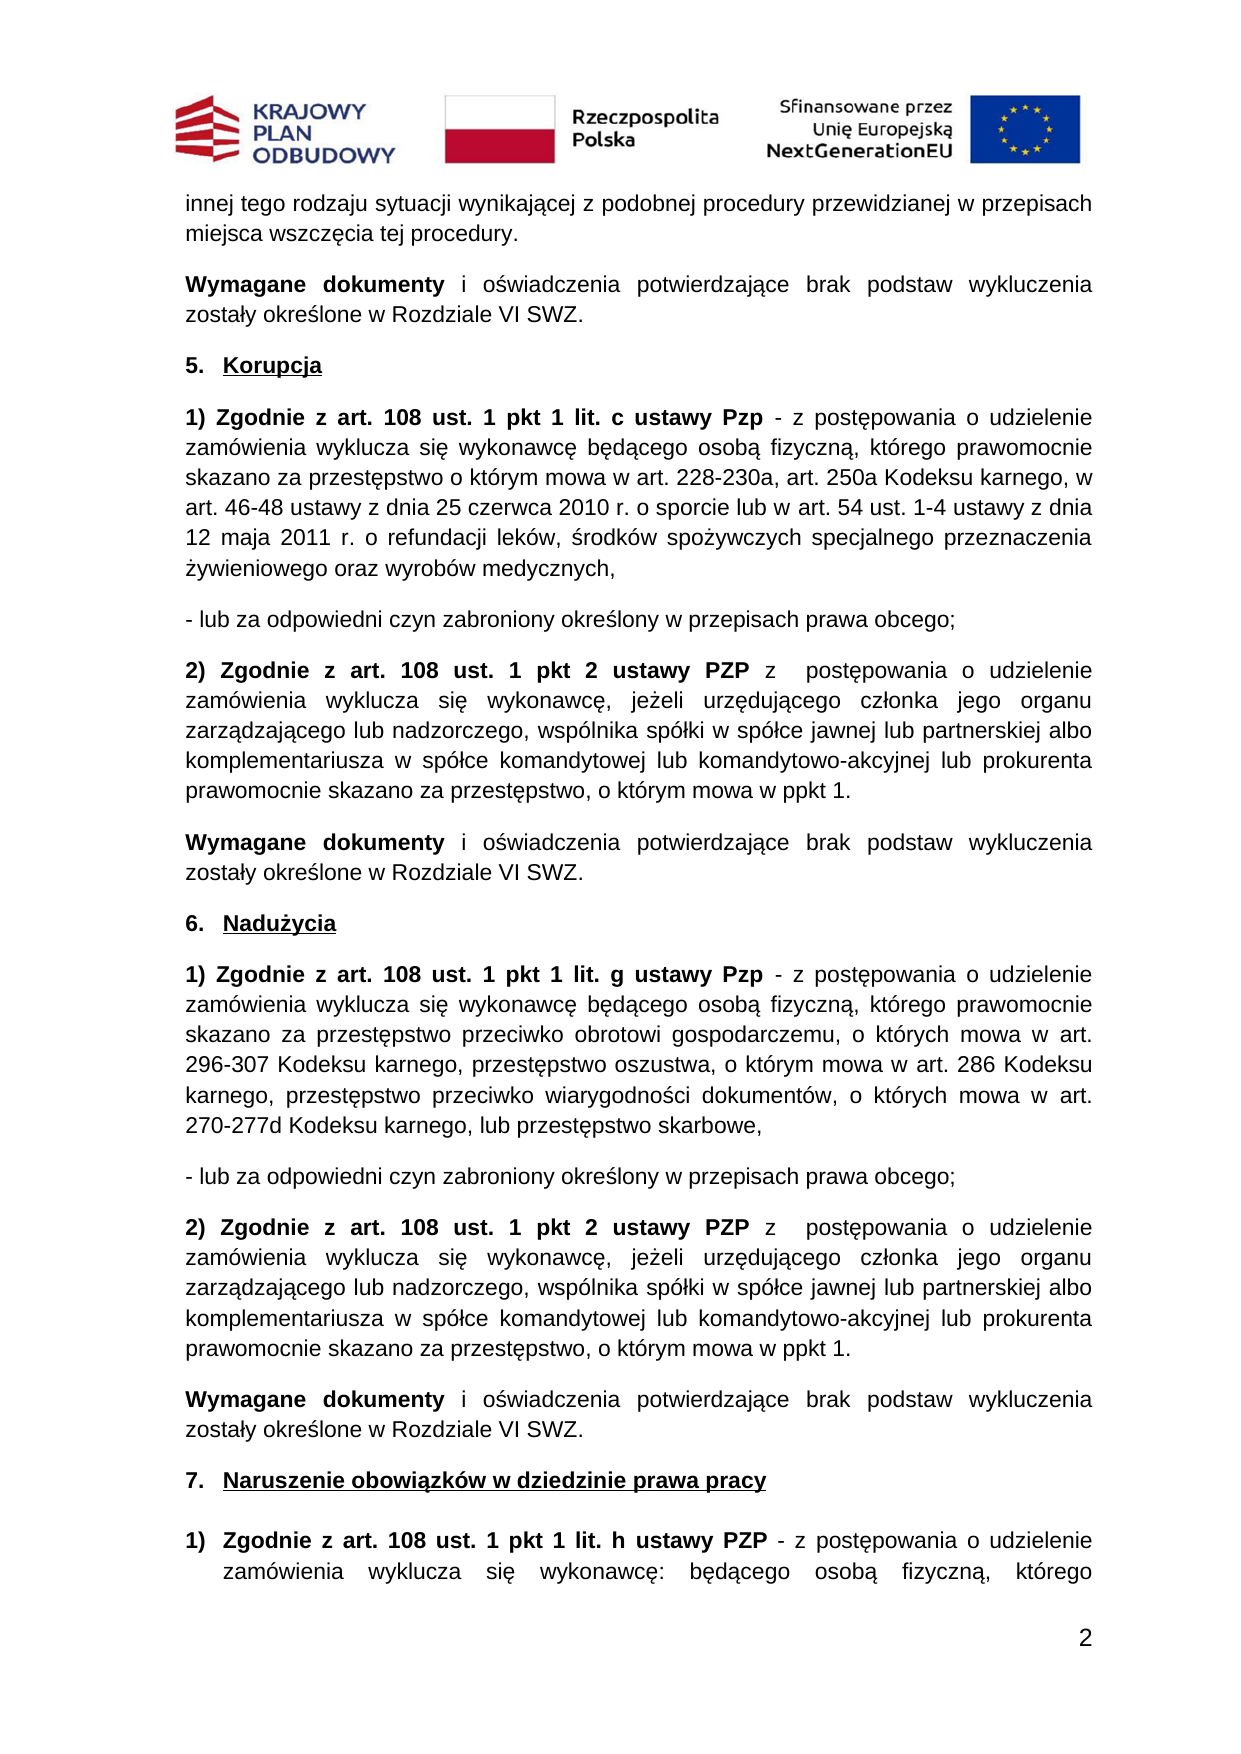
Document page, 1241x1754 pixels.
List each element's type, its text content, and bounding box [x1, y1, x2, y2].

list Korupcja [185, 352, 1093, 379]
text 2) Zgodnie z art. 108 ust. 1 pkt 2 ustawy PZP z postępowania o udzielenie zamówienia wyklucza się wykonawcę, jeżeli urzędującego członka jego organu zarządzającego lub nadzorczego, wspólnika spółki w spółce jawnej lub partnerskiej albo komplementariusza w spółce komandytowej lub komandytowo-akcyjnej lub prokurenta prawomocnie skazano za przestępstwo, o którym mowa w ppkt 1. [185, 1214, 1093, 1361]
text Wymagane dokumenty i oświadczenia potwierdzające brak podstaw wykluczenia zostały określone w Rozdziale VI SWZ. [185, 271, 1093, 328]
text Wymagane dokumenty i oświadczenia potwierdzające brak podstaw wykluczenia zostały określone w Rozdziale VI SWZ. [185, 1386, 1093, 1442]
text 1) Zgodnie z art. 108 ust. 1 pkt 1 lit. c ustawy Pzp - z postępowania o udzielenie zamówienia wyklucza się wykonawcę będącego osobą fizyczną, którego prawomocnie skazano za przestępstwo o którym mowa w art. 228-230a, art. 250a Kodeksu karnego, w art. 46-48 ustawy z dnia 25 czerwca 2010 r. o sporcie lub w art. 54 ust. 1-4 ustawy z dnia 12 maja 2011 r. o refundacji leków, środków spożywczych specjalnego przeznaczenia żywieniowego oraz wyrobów medycznych, [185, 403, 1093, 581]
text - lub za odpowiedni czyn zabroniony określony w przepisach prawa obcego; [148, 606, 1093, 632]
picture [147, 73, 1093, 190]
text 2) Zgodnie z art. 108 ust. 1 pkt 2 ustawy PZP z postępowania o udzielenie zamówienia wyklucza się wykonawcę, jeżeli urzędującego członka jego organu zarządzającego lub nadzorczego, wspólnika spółki w spółce jawnej lub partnerskiej albo komplementariusza w spółce komandytowej lub komandytowo-akcyjnej lub prokurenta prawomocnie skazano za przestępstwo, o którym mowa w ppkt 1. [185, 657, 1093, 804]
text 1) Zgodnie z art. 108 ust. 1 pkt 1 lit. g ustawy Pzp - z postępowania o udzielenie zamówienia wyklucza się wykonawcę będącego osobą fizyczną, którego prawomocnie skazano za przestępstwo przeciwko obrotowi gospodarczemu, o których mowa w art. 296-307 Kodeksu karnego, przestępstwo oszustwa, o którym mowa w art. 286 Kodeksu karnego, przestępstwo przeciwko wiarygodności dokumentów, o których mowa w art. 270-277d Kodeksu karnego, lub przestępstwo skarbowe, [185, 961, 1093, 1138]
list Nadużycia [185, 910, 1093, 936]
text - lub za odpowiedni czyn zabroniony określony w przepisach prawa obcego; [148, 1163, 1093, 1189]
list Naruszenie obowiązków w dziedzinie prawa pracy [185, 1467, 1093, 1493]
text Wymagane dokumenty i oświadczenia potwierdzające brak podstaw wykluczenia zostały określone w Rozdziale VI SWZ. [185, 828, 1093, 885]
